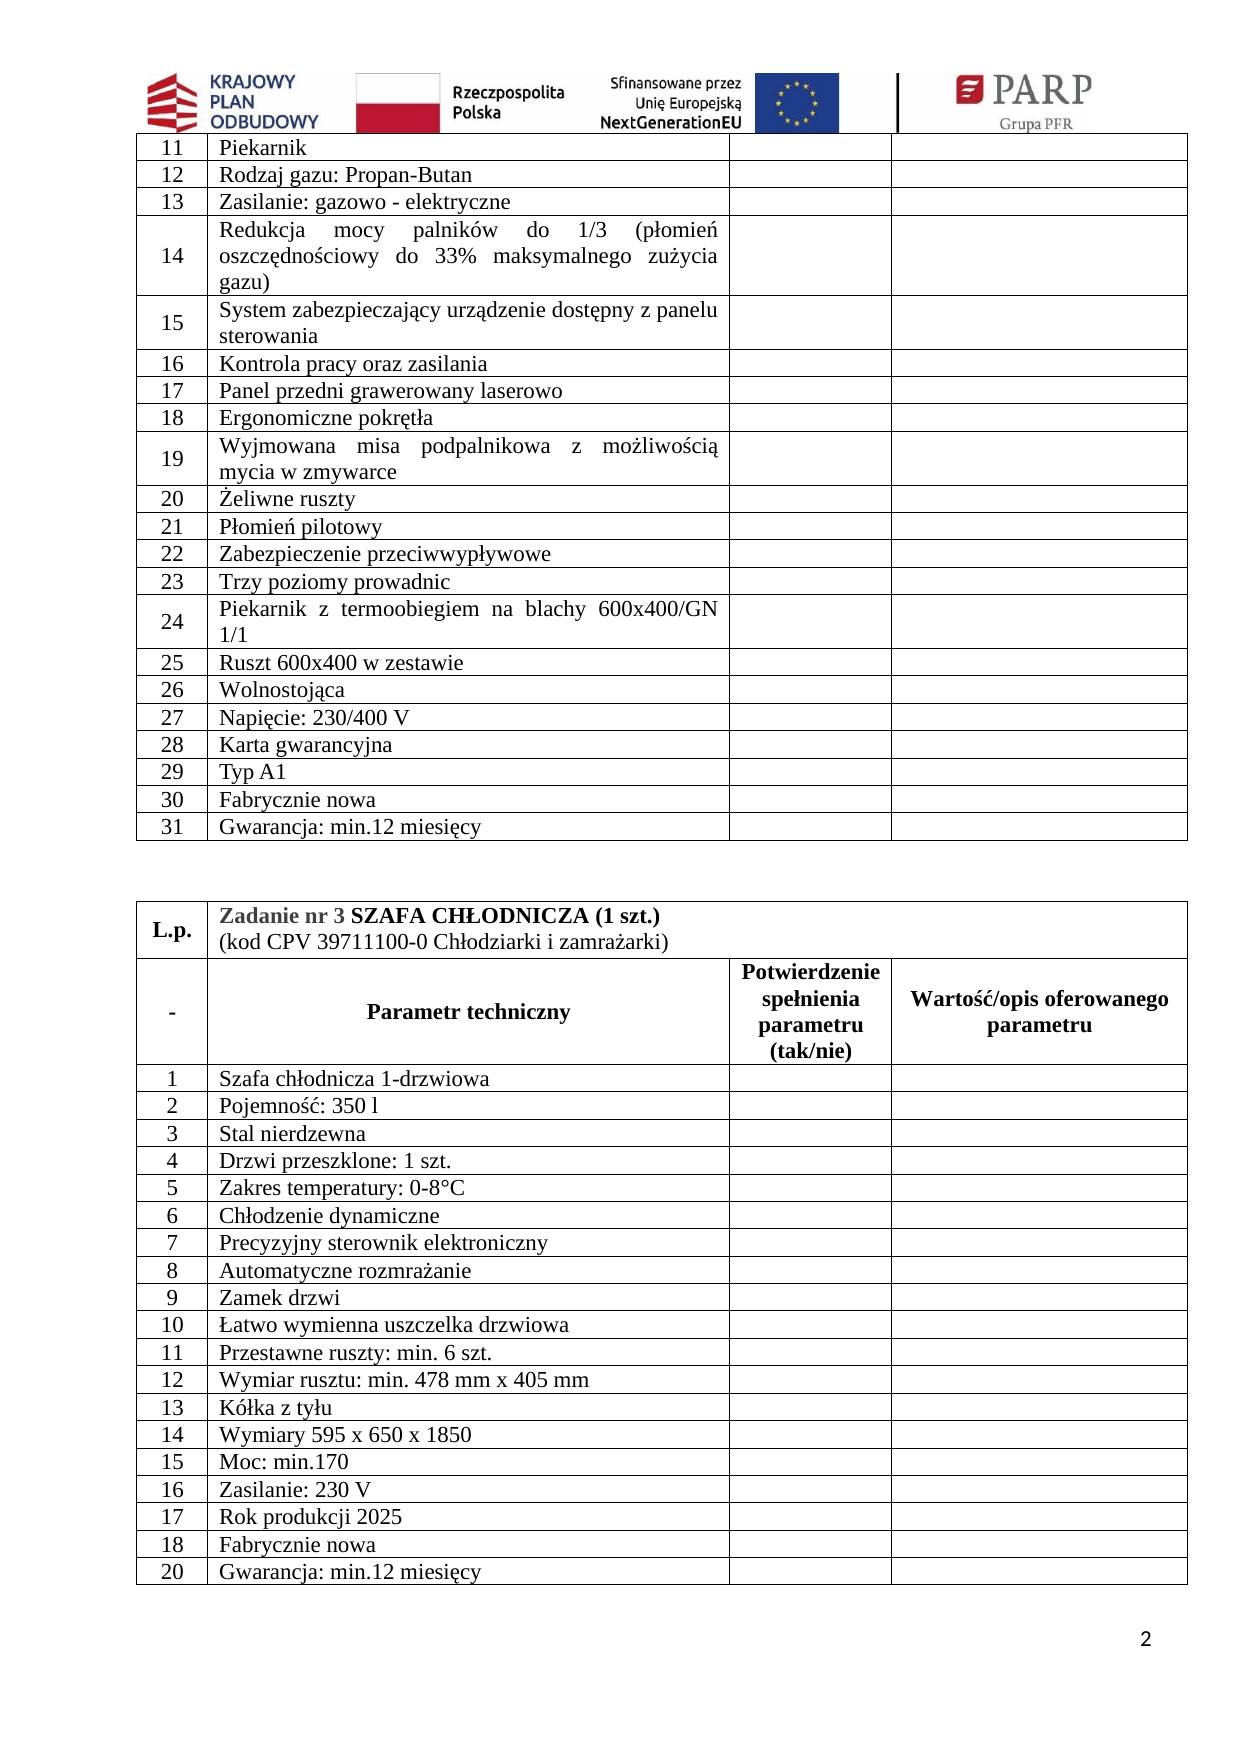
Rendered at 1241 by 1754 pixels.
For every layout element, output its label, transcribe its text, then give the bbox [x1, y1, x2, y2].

table_cell [730, 786, 891, 812]
table_cell [892, 568, 1187, 594]
table_cell [892, 1531, 1187, 1557]
table_cell [730, 649, 891, 675]
table_cell Płomień pilotowy [208, 513, 729, 539]
table_cell [892, 1257, 1187, 1283]
table_cell Potwierdzenie spełnienia parametru (tak/nie) [730, 959, 891, 1064]
table_cell [892, 432, 1187, 484]
table_cell Redukcja mocy palników do 1/3 (płomień oszczędnościowy do 33% maksymalnego zużycia gazu) [208, 216, 729, 295]
table_cell 27 [137, 704, 207, 730]
table_cell [892, 1558, 1187, 1584]
table_cell Łatwo wymienna uszczelka drzwiowa [208, 1311, 729, 1338]
table_cell [730, 134, 891, 160]
table_cell Zakres temperatury: 0-8°C [208, 1175, 729, 1201]
picture [147, 73, 1092, 133]
table_cell 15 [137, 1449, 207, 1475]
table_cell 6 [137, 1202, 207, 1228]
table_cell [892, 649, 1187, 675]
table_cell [892, 1284, 1187, 1310]
table_cell [892, 676, 1187, 703]
table_cell [892, 1339, 1187, 1365]
table_cell [730, 568, 891, 594]
table_cell [892, 1175, 1187, 1201]
table_header L.p. [137, 902, 207, 957]
table_cell [892, 731, 1187, 757]
table_cell Zasilanie: 230 V [208, 1476, 729, 1502]
table_cell [730, 1202, 891, 1228]
table_cell [730, 759, 891, 785]
table_cell Piekarnik z termoobiegiem na blachy 600x400/GN 1/1 [208, 595, 729, 648]
table_cell [892, 1120, 1187, 1146]
table_cell [730, 1449, 891, 1475]
table_cell [892, 377, 1187, 403]
table_cell [892, 296, 1187, 348]
table_cell [892, 759, 1187, 785]
table_cell [730, 1311, 891, 1338]
table_cell 20 [137, 486, 207, 512]
table_cell Precyzyjny sterownik elektroniczny [208, 1229, 729, 1256]
table_cell [892, 595, 1187, 648]
table_cell 14 [137, 216, 207, 295]
table_cell Karta gwarancyjna [208, 731, 729, 757]
table_cell 12 [137, 1366, 207, 1393]
table_cell Moc: min.170 [208, 1449, 729, 1475]
table_cell [892, 1202, 1187, 1228]
table_cell Wartość/opis oferowanego parametru [892, 959, 1187, 1064]
table_cell [730, 676, 891, 703]
table_cell 11 [137, 1339, 207, 1365]
table_cell Piekarnik [208, 134, 729, 160]
table_cell [892, 486, 1187, 512]
table_cell [730, 1339, 891, 1365]
table_cell [730, 513, 891, 539]
table_cell Przestawne ruszty: min. 6 szt. [208, 1339, 729, 1365]
table_cell [892, 1449, 1187, 1475]
table_cell [730, 1366, 891, 1393]
table_cell 18 [137, 404, 207, 431]
table_cell 12 [137, 161, 207, 187]
table_cell [892, 216, 1187, 295]
table_cell 11 [137, 134, 207, 160]
table_cell Napięcie: 230/400 V [208, 704, 729, 730]
table_cell [892, 786, 1187, 812]
table_cell [730, 731, 891, 757]
table_cell [892, 513, 1187, 539]
table_cell [892, 1366, 1187, 1393]
table_cell 2 [137, 1092, 207, 1119]
table_cell 8 [137, 1257, 207, 1283]
table_cell [892, 1229, 1187, 1256]
table_cell 22 [137, 540, 207, 567]
table_cell Rodzaj gazu: Propan-Butan [208, 161, 729, 187]
table_cell [892, 134, 1187, 160]
table_cell Panel przedni grawerowany laserowo [208, 377, 729, 403]
table_cell [730, 296, 891, 348]
table_cell Pojemność: 350 l [208, 1092, 729, 1119]
table_cell Wymiar rusztu: min. 478 mm x 405 mm [208, 1366, 729, 1393]
table_cell Zasilanie: gazowo - elektryczne [208, 188, 729, 215]
table_cell System zabezpieczający urządzenie dostępny z panelu sterowania [208, 296, 729, 348]
table_cell [730, 1229, 891, 1256]
table_cell [730, 595, 891, 648]
table_cell 16 [137, 1476, 207, 1502]
table_cell [892, 188, 1187, 215]
table_cell 5 [137, 1175, 207, 1201]
table_cell [730, 1503, 891, 1529]
table_cell 28 [137, 731, 207, 757]
table_cell 15 [137, 296, 207, 348]
table_cell [892, 1476, 1187, 1502]
table_cell 23 [137, 568, 207, 594]
table_cell Ruszt 600x400 w zestawie [208, 649, 729, 675]
table_cell 17 [137, 1503, 207, 1529]
table_cell 7 [137, 1229, 207, 1256]
table_cell 19 [137, 432, 207, 484]
table_cell Stal nierdzewna [208, 1120, 729, 1146]
table_cell [730, 161, 891, 187]
table_cell Automatyczne rozmrażanie [208, 1257, 729, 1283]
table_cell [730, 813, 891, 839]
table_cell 3 [137, 1120, 207, 1146]
table_cell 16 [137, 350, 207, 376]
table_cell 4 [137, 1147, 207, 1173]
table_cell [730, 1092, 891, 1119]
table_cell [730, 404, 891, 431]
table_cell [892, 1311, 1187, 1338]
table_cell Kontrola pracy oraz zasilania [208, 350, 729, 376]
table_cell 31 [137, 813, 207, 839]
table_cell 21 [137, 513, 207, 539]
table_cell 13 [137, 1394, 207, 1420]
table_cell [892, 704, 1187, 730]
table_cell Wolnostojąca [208, 676, 729, 703]
table_cell [730, 704, 891, 730]
table_cell Gwarancja: min.12 miesięcy [208, 1558, 729, 1584]
table_cell 24 [137, 595, 207, 648]
table_cell [730, 1476, 891, 1502]
table_cell Rok produkcji 2025 [208, 1503, 729, 1529]
table_cell [730, 350, 891, 376]
table_cell Wymiary 595 x 650 x 1850 [208, 1421, 729, 1447]
table_cell Gwarancja: min.12 miesięcy [208, 813, 729, 839]
table_cell [892, 1092, 1187, 1119]
table_cell 26 [137, 676, 207, 703]
table_cell [730, 1065, 891, 1091]
table_cell [892, 404, 1187, 431]
table_cell 14 [137, 1421, 207, 1447]
table_cell [892, 1147, 1187, 1173]
table_cell [730, 1531, 891, 1557]
table_cell [730, 1257, 891, 1283]
table_cell Szafa chłodnicza 1-drzwiowa [208, 1065, 729, 1091]
table_cell [730, 1175, 891, 1201]
table_cell [730, 432, 891, 484]
table_cell Zabezpieczenie przeciwwypływowe [208, 540, 729, 567]
table_cell [892, 1065, 1187, 1091]
table_cell [892, 1503, 1187, 1529]
table_cell [730, 377, 891, 403]
table_cell [730, 216, 891, 295]
table_cell [730, 1421, 891, 1447]
table_cell Drzwi przeszklone: 1 szt. [208, 1147, 729, 1173]
table_cell [730, 1120, 891, 1146]
table_cell [892, 350, 1187, 376]
table_cell [892, 161, 1187, 187]
table_cell [892, 1394, 1187, 1420]
table_cell [730, 540, 891, 567]
table_cell Kółka z tyłu [208, 1394, 729, 1420]
table_cell [892, 540, 1187, 567]
table_cell Fabrycznie nowa [208, 1531, 729, 1557]
table_cell Parametr techniczny [208, 959, 729, 1064]
table_cell 13 [137, 188, 207, 215]
table_cell 10 [137, 1311, 207, 1338]
table_cell - [137, 959, 207, 1064]
table_cell [730, 486, 891, 512]
table_cell Fabrycznie nowa [208, 786, 729, 812]
table_cell Żeliwne ruszty [208, 486, 729, 512]
table_cell Chłodzenie dynamiczne [208, 1202, 729, 1228]
table_cell Typ A1 [208, 759, 729, 785]
table_cell Ergonomiczne pokrętła [208, 404, 729, 431]
table_cell [730, 188, 891, 215]
table_cell Trzy poziomy prowadnic [208, 568, 729, 594]
table_cell [730, 1284, 891, 1310]
table_cell [730, 1147, 891, 1173]
table_cell 9 [137, 1284, 207, 1310]
table_cell 29 [137, 759, 207, 785]
table_cell [892, 813, 1187, 839]
table_cell 25 [137, 649, 207, 675]
table_cell Zamek drzwi [208, 1284, 729, 1310]
table_cell 20 [137, 1558, 207, 1584]
table_cell 18 [137, 1531, 207, 1557]
table_cell 30 [137, 786, 207, 812]
table_cell Wyjmowana misa podpalnikowa z możliwością mycia w zmywarce [208, 432, 729, 484]
table_cell [730, 1558, 891, 1584]
table_cell [730, 1394, 891, 1420]
table_cell [892, 1421, 1187, 1447]
table_cell 17 [137, 377, 207, 403]
table_cell 1 [137, 1065, 207, 1091]
table_header Zadanie nr 3 SZAFA CHŁODNICZA (1 szt.) (kod CPV 39711100-0 Chłodziarki i zamrażarki) [208, 902, 1187, 957]
